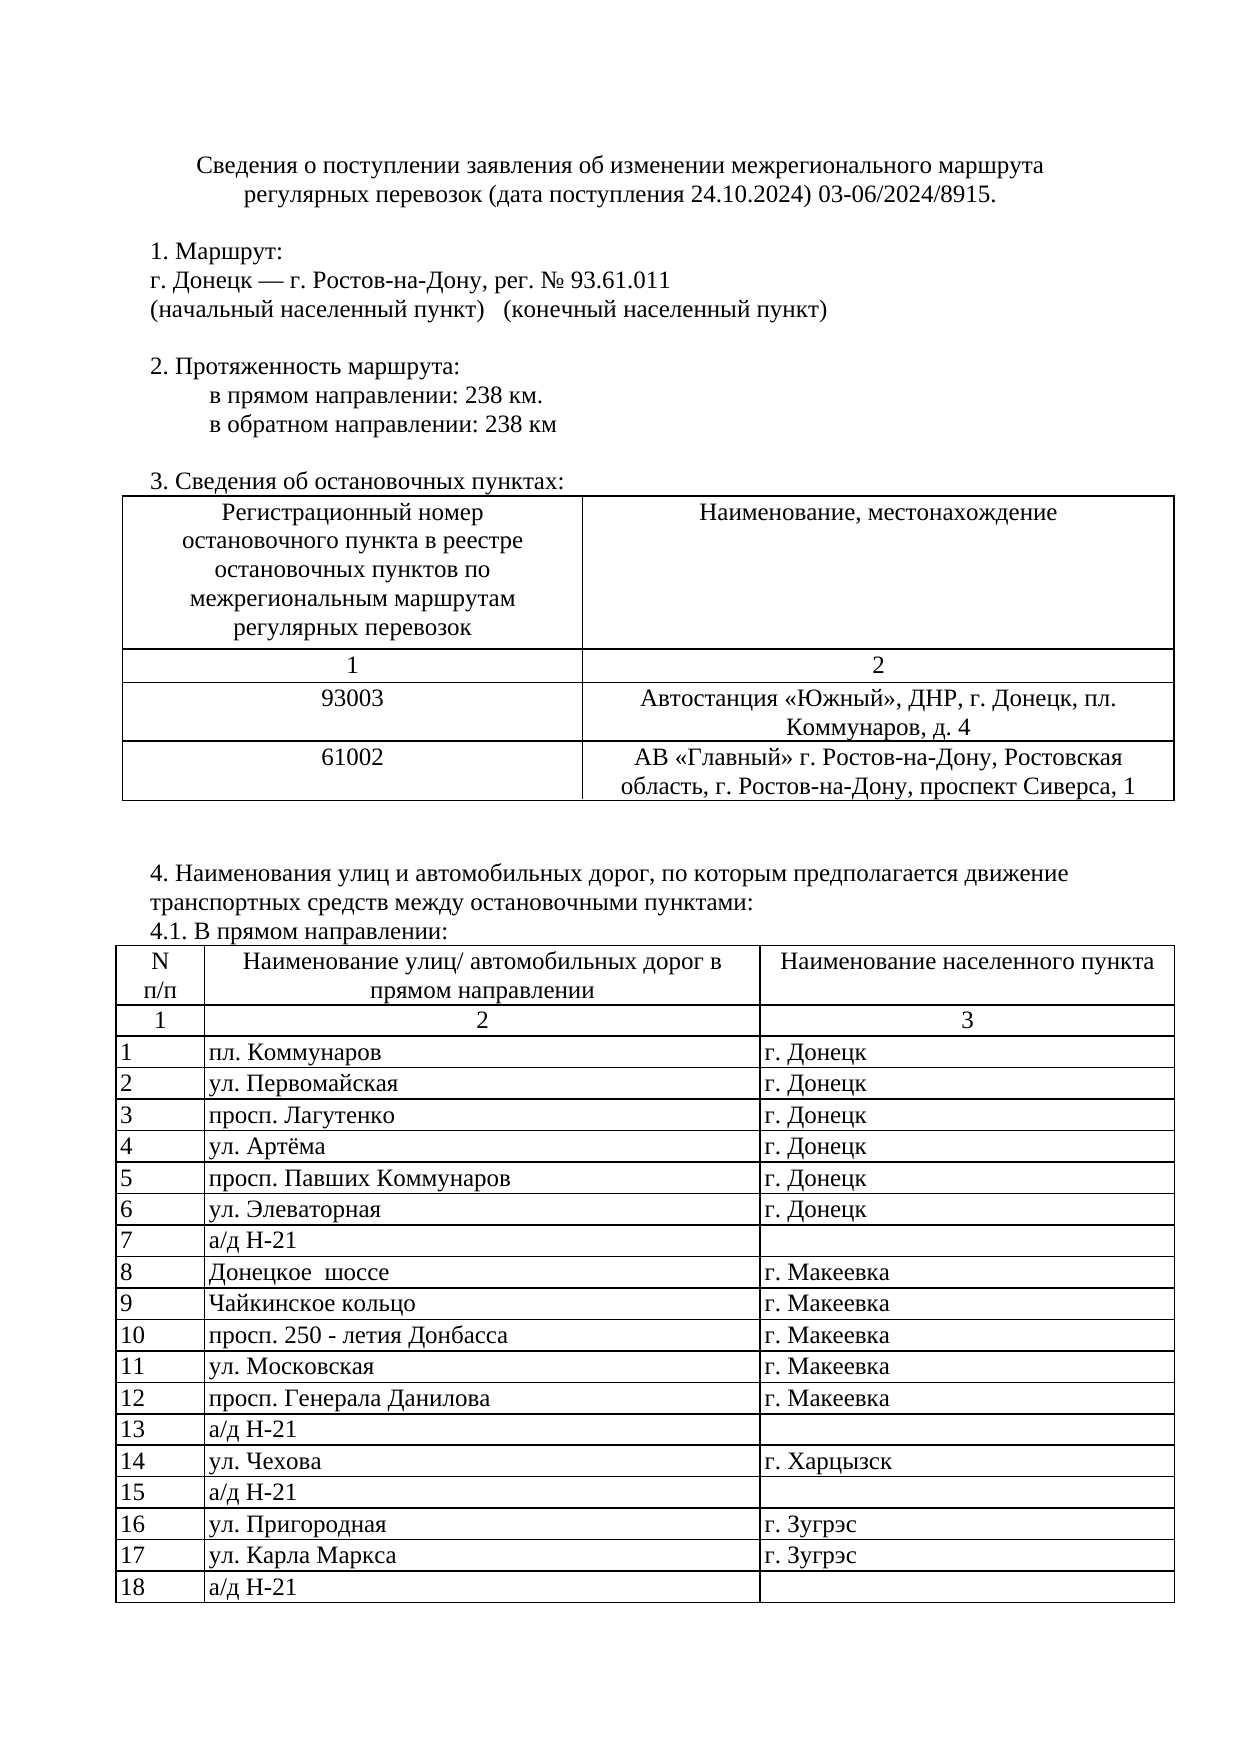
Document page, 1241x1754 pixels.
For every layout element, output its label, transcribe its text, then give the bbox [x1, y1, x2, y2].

text (начальный населенный пункт) (конечный населенный пункт) [150, 294, 1090, 322]
table_cell г. Донецк [761, 1131, 1174, 1161]
table_cell ул. Московская [205, 1352, 759, 1381]
table_cell 61002 [123, 742, 582, 799]
table_cell ул. Элеваторная [205, 1194, 759, 1224]
table_cell 2 [117, 1068, 204, 1098]
table_cell г. Донецк [761, 1100, 1174, 1130]
table_cell г. Донецк [761, 1068, 1174, 1098]
table_cell ул. Первомайская [205, 1068, 759, 1098]
text 1. Маршрут: [150, 236, 1090, 265]
table_cell а/д Н-21 [205, 1415, 759, 1444]
table_cell г. Донецк [761, 1163, 1174, 1193]
table_cell просп. Лагутенко [205, 1100, 759, 1130]
table_cell 3 [117, 1100, 204, 1130]
table_cell 1 [117, 1037, 204, 1067]
text 4.1. В прямом направлении: [150, 916, 1090, 945]
text в обратном направлении: 238 км [150, 409, 1090, 437]
table_cell г. Донецк [761, 1037, 1174, 1067]
table_cell 3 [761, 1006, 1174, 1035]
table_cell ул. Артёма [205, 1131, 759, 1161]
table_cell г. Зугрэс [761, 1540, 1174, 1570]
table_cell 17 [117, 1540, 204, 1570]
table_cell [761, 1572, 1174, 1602]
table_cell г. Макеевка [761, 1352, 1174, 1381]
table_cell ул. Карла Маркса [205, 1540, 759, 1570]
table_cell [761, 1415, 1174, 1444]
table_cell 13 [117, 1415, 204, 1444]
table_cell 12 [117, 1383, 204, 1413]
table_cell 4 [117, 1131, 204, 1161]
table_cell просп. 250 - летия Донбасса [205, 1320, 759, 1350]
table_cell 9 [117, 1289, 204, 1318]
table_cell АВ «Главный» г. Ростов-на-Дону, Ростовская область, г. Ростов-на-Дону, проспект Сиверса, 1 [583, 742, 1173, 799]
table_cell 93003 [123, 683, 582, 740]
table_header Наименование, местонахождение [583, 497, 1173, 648]
table_cell а/д Н-21 [205, 1572, 759, 1602]
table_cell 14 [117, 1446, 204, 1476]
table_cell 1 [123, 650, 582, 681]
text 4. Наименования улиц и автомобильных дорог, по которым предполагается движение транспортных средств между остановочными пунктами: [150, 858, 1090, 916]
table_cell 8 [117, 1257, 204, 1287]
text г. Донецк — г. Ростов-на-Дону, рег. № 93.61.011 [150, 265, 1090, 294]
table_cell а/д Н-21 [205, 1226, 759, 1256]
table_cell 5 [117, 1163, 204, 1193]
table_cell 7 [117, 1226, 204, 1256]
table_cell просп. Павших Коммунаров [205, 1163, 759, 1193]
table_cell [761, 1226, 1174, 1256]
table_cell Автостанция «Южный», ДНР, г. Донецк, пл. Коммунаров, д. 4 [583, 683, 1173, 740]
table_cell г. Макеевка [761, 1320, 1174, 1350]
table_cell Донецкое шоссе [205, 1257, 759, 1287]
table_cell 6 [117, 1194, 204, 1224]
text 3. Сведения об остановочных пунктах: [150, 466, 1090, 495]
table_cell 2 [205, 1006, 759, 1035]
table_header Наименование населенного пункта [761, 946, 1174, 1004]
table_cell 15 [117, 1477, 204, 1507]
text 2. Протяженность маршрута: [150, 351, 1090, 380]
table_cell г. Харцызск [761, 1446, 1174, 1476]
table_header N п/п [117, 946, 204, 1004]
table_cell 11 [117, 1352, 204, 1381]
table_cell г. Донецк [761, 1194, 1174, 1224]
table_cell 10 [117, 1320, 204, 1350]
table_cell Чайкинское кольцо [205, 1289, 759, 1318]
table_cell просп. Генерала Данилова [205, 1383, 759, 1413]
table_cell 16 [117, 1509, 204, 1539]
table_header Регистрационный номер остановочного пункта в реестре остановочных пунктов по межрегиональным маршрутам регулярных перевозок [123, 497, 582, 648]
table_cell г. Макеевка [761, 1383, 1174, 1413]
table_header Наименование улиц/ автомобильных дорог в прямом направлении [205, 946, 759, 1004]
table_cell 18 [117, 1572, 204, 1602]
table_cell [761, 1477, 1174, 1507]
table_cell г. Макеевка [761, 1257, 1174, 1287]
table_cell 1 [117, 1006, 204, 1035]
table_cell 2 [583, 650, 1173, 681]
table_cell г. Зугрэс [761, 1509, 1174, 1539]
table_cell ул. Пригородная [205, 1509, 759, 1539]
table_cell пл. Коммунаров [205, 1037, 759, 1067]
text в прямом направлении: 238 км. [150, 380, 1090, 409]
text Сведения о поступлении заявления об изменении межрегионального маршрута регулярных перевозок (дата поступления 24.10.2024) 03-06/2024/8915. [150, 150, 1090, 207]
table_cell ул. Чехова [205, 1446, 759, 1476]
table_cell а/д Н-21 [205, 1477, 759, 1507]
table_cell г. Макеевка [761, 1289, 1174, 1318]
